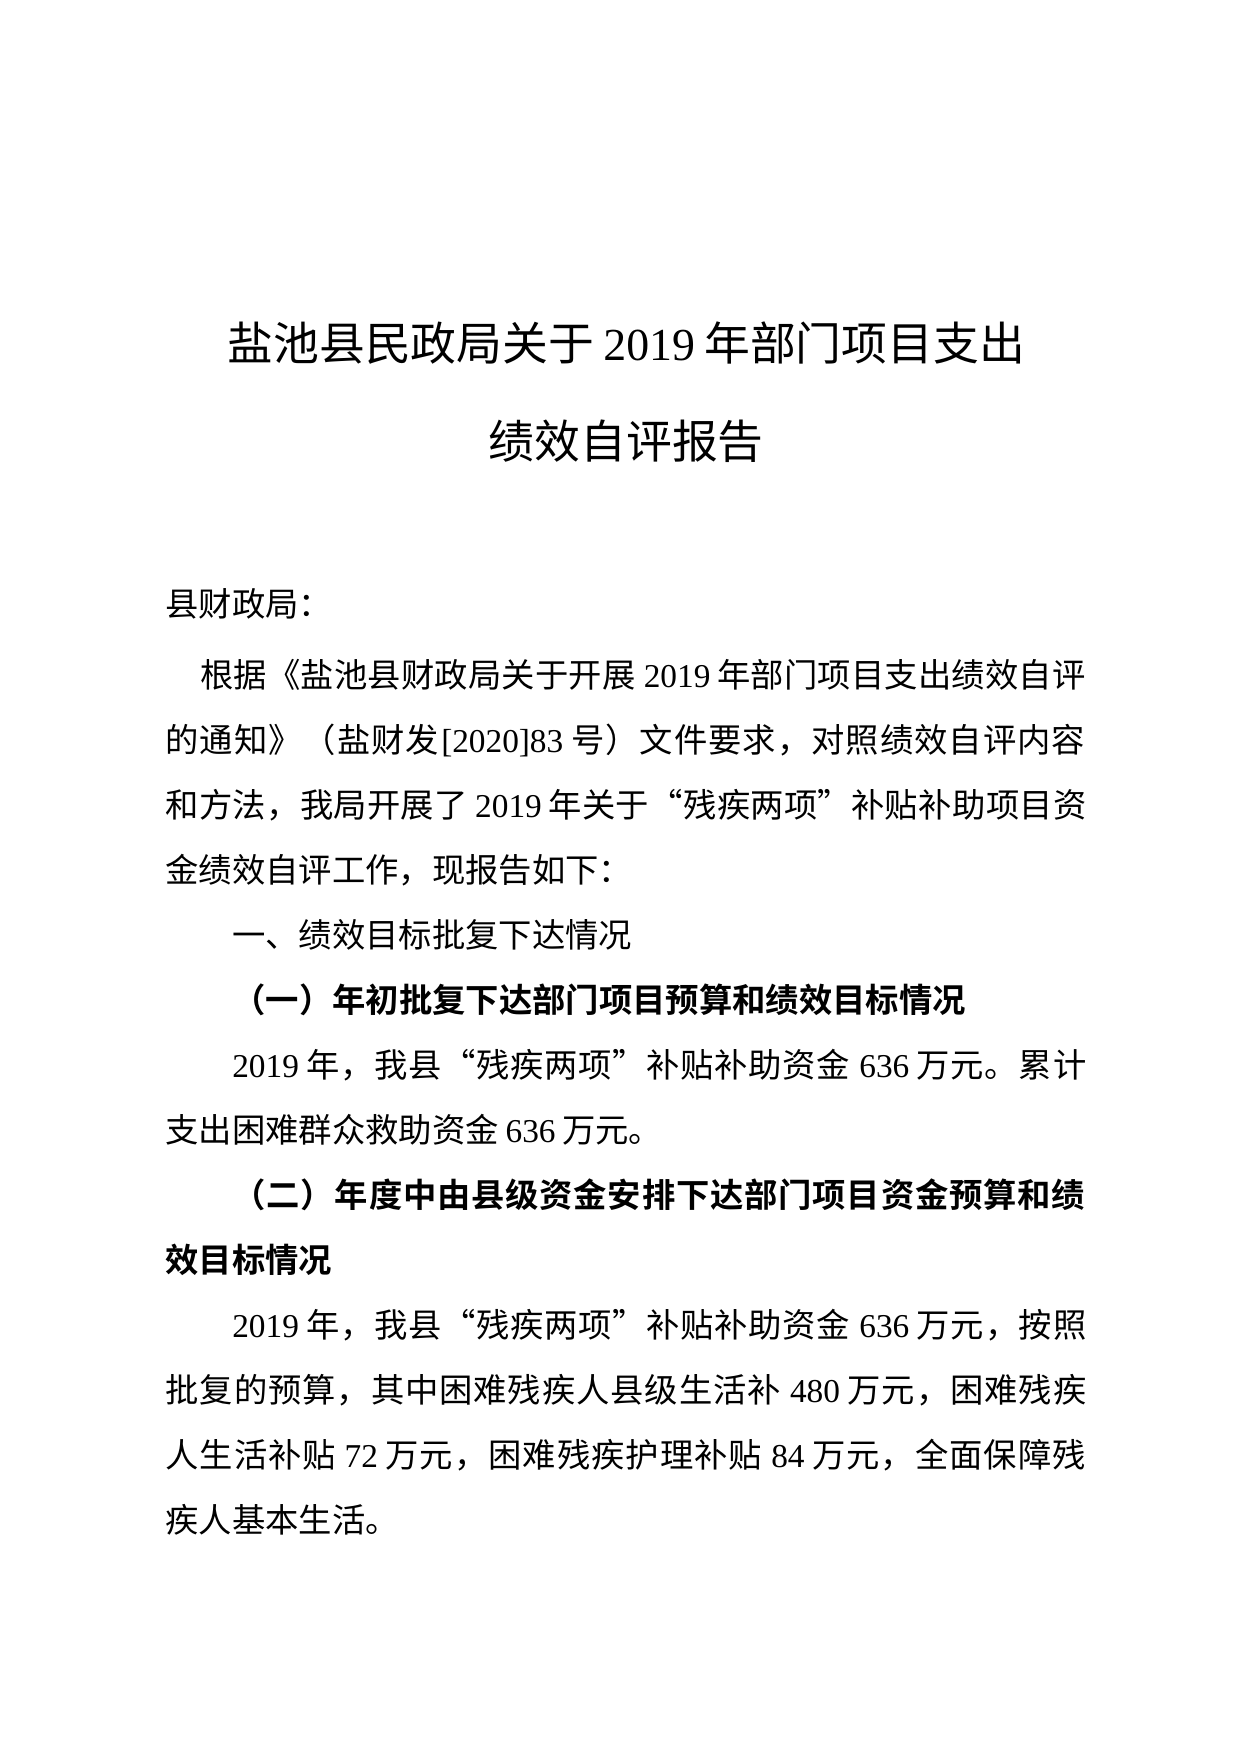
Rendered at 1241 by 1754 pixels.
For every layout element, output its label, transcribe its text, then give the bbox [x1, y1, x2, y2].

text （一）年初批复下达部门项目预算和绩效目标情况 [165, 966, 1087, 1031]
list （二）年度中由县级资金安排下达部门项目资金预算和绩效目标情况 [165, 1161, 1087, 1291]
list 绩效目标批复下达情况 [165, 901, 1087, 966]
text 根据《盐池县财政局关于开展2019年部门项目支出绩效自评的通知》（盐财发[2020]83号）文件要求，对照绩效自评内容和方法，我局开展了2019年关于“残疾两项”补贴补助项目资金绩效自评工作，现报告如下： [165, 641, 1087, 901]
list 2019年，我县“残疾两项”补贴补助资金636万元。累计支出困难群众救助资金636万元。 [165, 1031, 1087, 1161]
text 绩效自评报告 [165, 389, 1087, 487]
title 县财政局： [165, 569, 1087, 634]
list 2019年，我县“残疾两项”补贴补助资金636万元，按照批复的预算，其中困难残疾人县级生活补480万元，困难残疾人生活补贴72万元，困难残疾护理补贴84万元，全面保障残疾人基本生活。 [165, 1291, 1087, 1551]
text 盐池县民政局关于2019年部门项目支出 [165, 292, 1087, 389]
